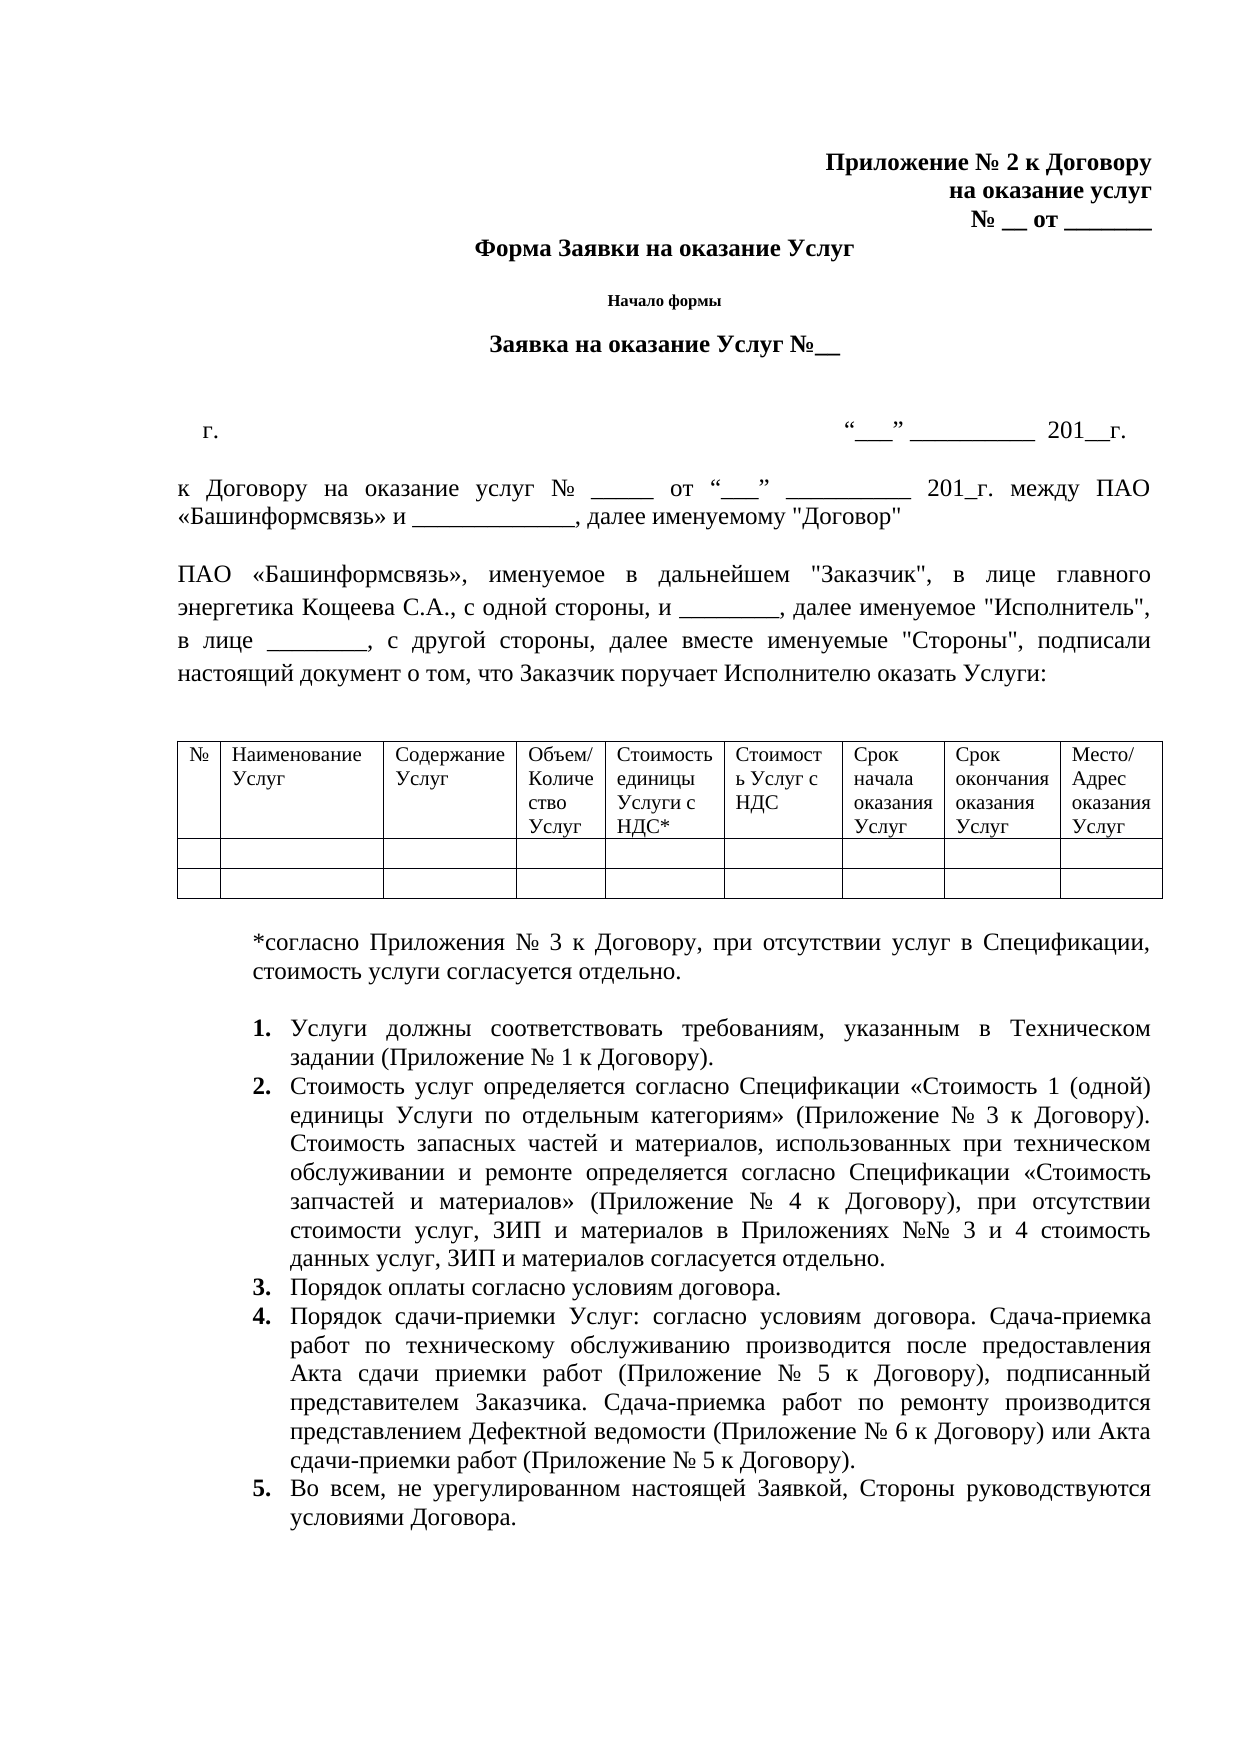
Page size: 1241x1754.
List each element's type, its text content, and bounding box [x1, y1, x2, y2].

list Порядок сдачи-приемки Услуг: согласно условиям договора. Сдача-приемка работ по техническому обслуживанию производится после предоставления Акта сдачи приемки работ (Приложение № 5 к Договору), подписанный представителем Заказчика. Сдача-приемка работ по ремонту производится представлением Дефектной ведомости (Приложение № 6 к Договору) или Акта сдачи-приемки работ (Приложение № 5 к Договору). [252, 1301, 1152, 1473]
table_cell [725, 869, 842, 897]
table_cell [517, 839, 605, 868]
table_cell [606, 839, 724, 868]
table_cell [178, 839, 220, 868]
table_cell [384, 869, 516, 897]
table_cell [517, 869, 605, 897]
text к Договору на оказание услуг № _____ от “___” __________ 201_г. между ПАО «Башинформсвязь» и _____________, далее именуемому "Договор" [177, 473, 1152, 530]
table_header Место/ Адрес оказания Услуг [1061, 742, 1162, 838]
text ПАО «Башинформсвязь», именуемое в дальнейшем "Заказчик", в лице главного энергетика Кощеева С.А., с одной стороны, и ________, далее именуемое "Исполнитель", в лице ________, с другой стороны, далее вместе именуемые "Стороны", подписали настоящий документ о том, что Заказчик поручает Исполнителю оказать Услуги: [177, 559, 1152, 687]
text Заявка на оказание Услуг №__ [177, 329, 1152, 358]
text № __ от _______ [177, 204, 1152, 233]
table_header Наименование Услуг [221, 742, 383, 838]
list *согласно Приложения № 3 к Договору, при отсутствии услуг в Спецификации, стоимость услуги согласуется отдельно. [252, 927, 1152, 985]
table_cell [221, 839, 383, 868]
table_cell [178, 869, 220, 897]
table_header № [178, 742, 220, 838]
table_header Содержание Услуг [384, 742, 516, 838]
list Во всем, не урегулированном настоящей Заявкой, Стороны руководствуются условиями Договора. [252, 1473, 1152, 1531]
text Начало формы [177, 291, 1152, 310]
table_cell [843, 869, 944, 897]
list Услуги должны соответствовать требованиям, указанным в Техническом задании (Приложение № 1 к Договору). [252, 1013, 1152, 1071]
text Форма Заявки на оказание Услуг [177, 233, 1152, 262]
table_cell [221, 869, 383, 897]
table_cell [725, 839, 842, 868]
table_cell [384, 839, 516, 868]
text Приложение № 2 к Договору [177, 147, 1152, 176]
table_header Срок начала оказания Услуг [843, 742, 944, 838]
text г. “___” __________ 201__г. [177, 415, 1152, 444]
table_header Стоимость единицы Услуги с НДС* [606, 742, 724, 838]
table_cell [1061, 869, 1162, 897]
text на оказание услуг [177, 176, 1152, 204]
table_header Объем/Количество Услуг [517, 742, 605, 838]
list Порядок оплаты согласно условиям договора. [252, 1272, 1152, 1301]
table_cell [945, 869, 1060, 897]
table_cell [606, 869, 724, 897]
list Стоимость услуг определяется согласно Спецификации «Стоимость 1 (одной) единицы Услуги по отдельным категориям» (Приложение № 3 к Договору). Стоимость запасных частей и материалов, использованных при техническом обслуживании и ремонте определяется согласно Спецификации «Стоимость запчастей и материалов» (Приложение № 4 к Договору), при отсутствии стоимости услуг, ЗИП и материалов в Приложениях №№ 3 и 4 стоимость данных услуг, ЗИП и материалов согласуется отдельно. [252, 1071, 1152, 1272]
table_cell [843, 839, 944, 868]
table_cell [945, 839, 1060, 868]
table_header Стоимость Услуг с НДС [725, 742, 842, 838]
table_cell [1061, 839, 1162, 868]
table_header Срок окончания оказания Услуг [945, 742, 1060, 838]
